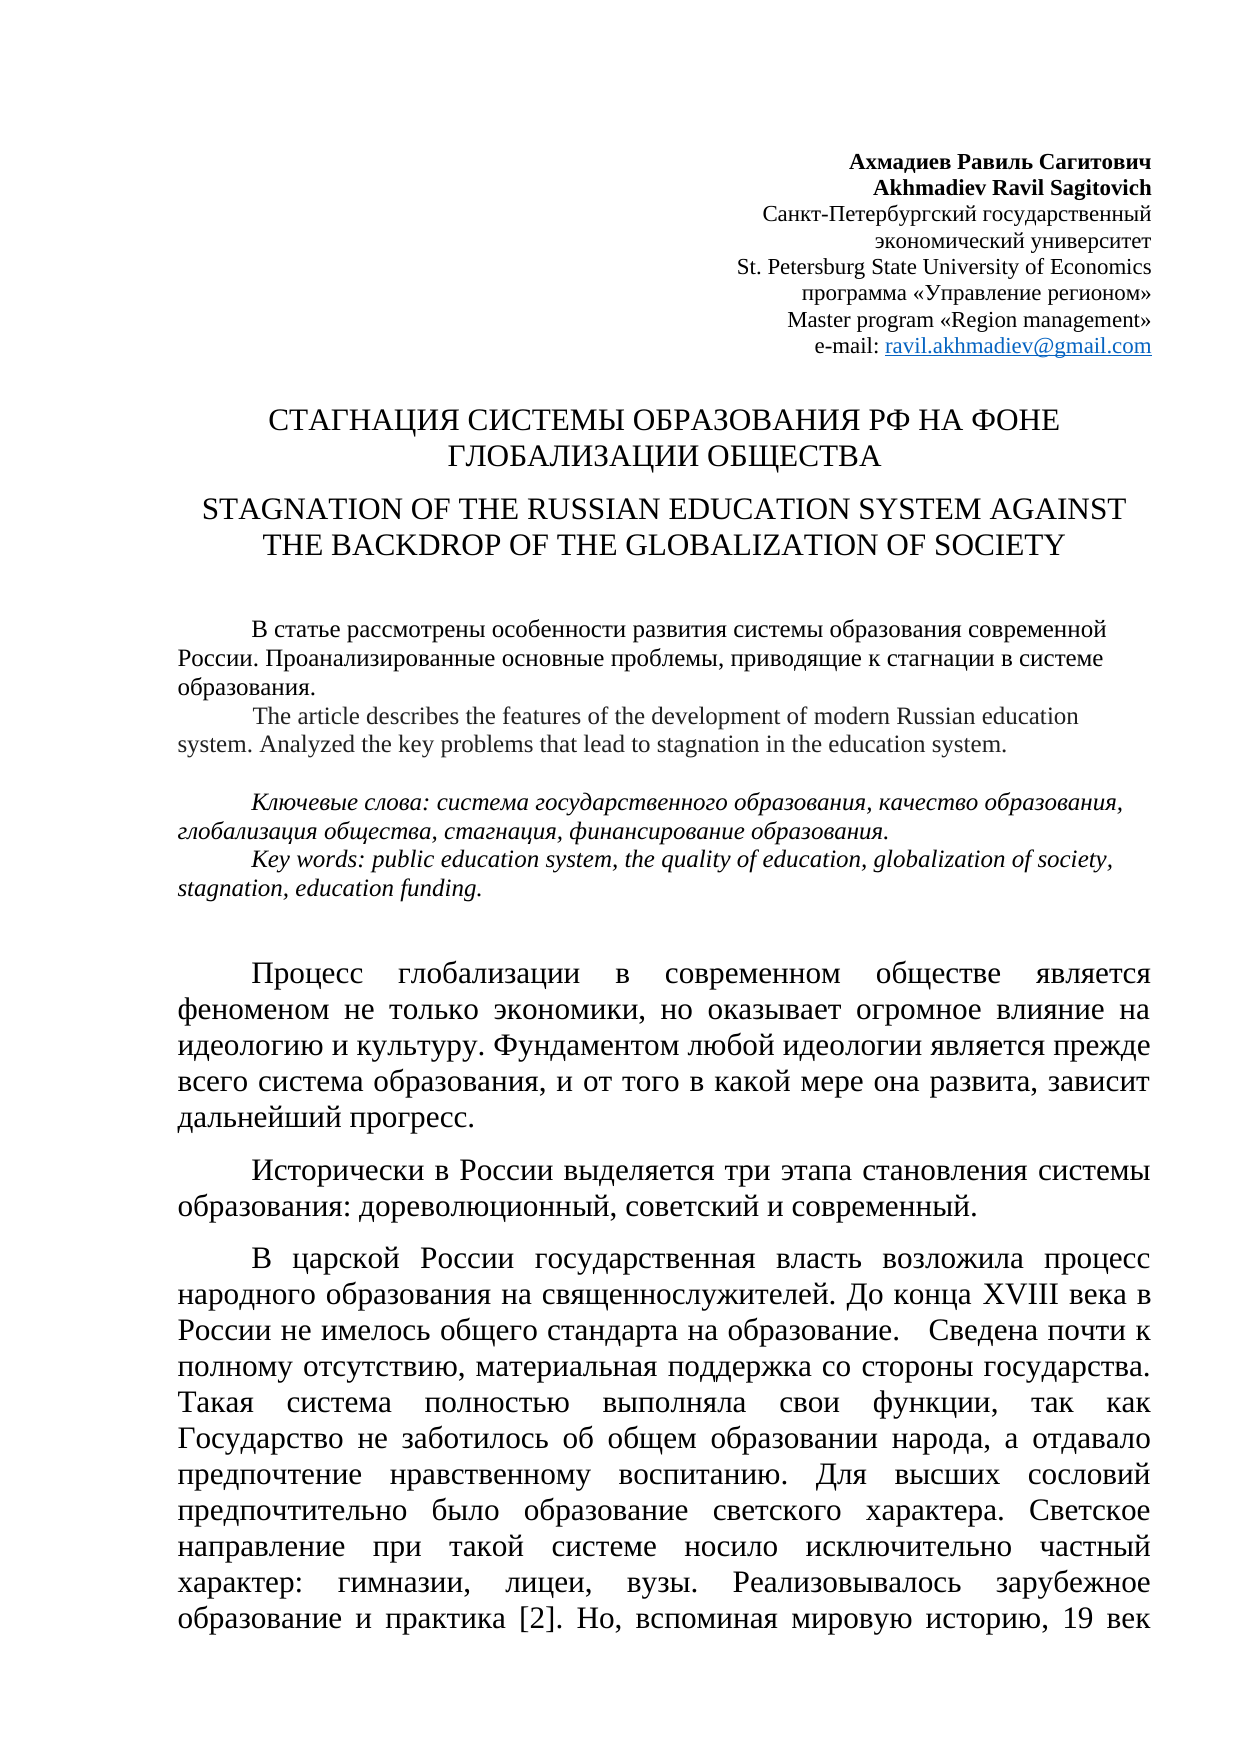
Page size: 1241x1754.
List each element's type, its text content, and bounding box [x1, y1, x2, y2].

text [177, 1239, 1152, 1635]
text The article describes the features of the development of modern Russian education system. Analyzed the key problems that lead to stagnation in the education system. [177, 701, 1152, 758]
text программа «Управление регионом» [177, 279, 1152, 306]
text STAGNATION OF THE RUSSIAN EDUCATION SYSTEM AGAINST THE BACKDROP OF THE GLOBALIZATION OF SOCIETY [177, 490, 1152, 562]
text Санкт-Петербургский государственный [177, 200, 1152, 227]
text Key words: public education system, the quality of education, globalization of society, stagnation, education funding. [177, 844, 1152, 902]
text В статье рассмотрены особенности развития системы образования современной России. Проанализированные основные проблемы, приводящие к стагнации в системе образования. [177, 614, 1152, 701]
text Ахмадиев Равиль Сагитович [177, 148, 1152, 174]
text Master program «Region management» [177, 306, 1152, 332]
text Процесс глобализации в современном обществе является феноменом не только экономики, но оказывает огромное влияние на идеологию и культуру. Фундаментом любой идеологии является прежде всего система образования, и от того в какой мере она развита, зависит дальнейший прогресс. [177, 955, 1152, 1134]
text Akhmadiev Ravil Sagitovich [177, 174, 1152, 200]
text экономический университет [177, 227, 1152, 253]
text СТАГНАЦИЯ СИСТЕМЫ ОБРАЗОВАНИЯ РФ НА ФОНЕ ГЛОБАЛИЗАЦИИ ОБЩЕСТВА [177, 402, 1152, 473]
text St. Petersburg State University of Economics [177, 253, 1152, 279]
text Исторически в России выделяется три этапа становления системы образования: дореволюционный, советский и современный. [177, 1151, 1152, 1223]
text e-mail: ravil.akhmadiev@gmail.com [177, 332, 1152, 358]
text Ключевые слова: система государственного образования, качество образования, глобализация общества, стагнация, финансирование образования. [177, 787, 1152, 844]
